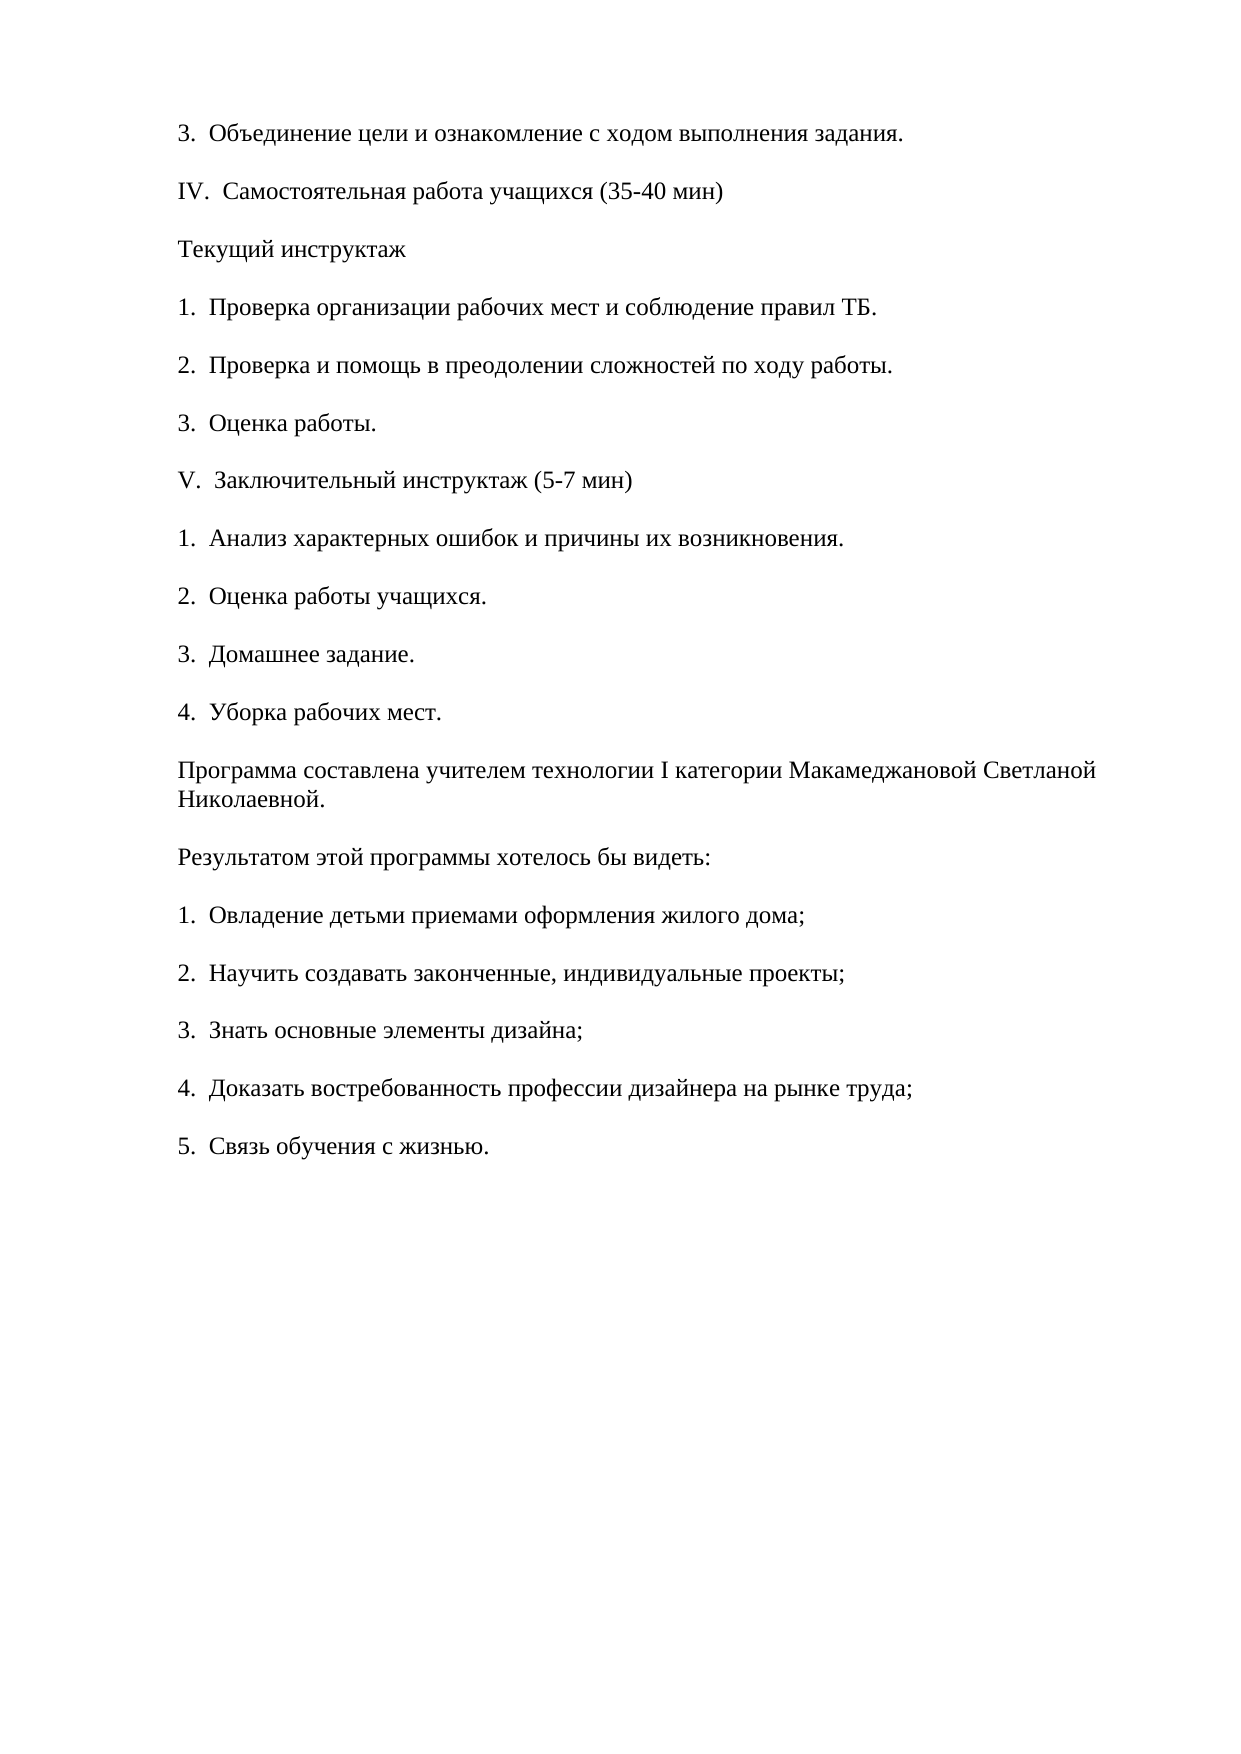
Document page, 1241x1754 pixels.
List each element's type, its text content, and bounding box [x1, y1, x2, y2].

text 2. Проверка и помощь в преодолении сложностей по ходу работы. [177, 350, 1152, 378]
text 5. Связь обучения с жизнью. [177, 1131, 1152, 1160]
text 1. Анализ характерных ошибок и причины их возникновения. [177, 523, 1152, 552]
text IV. Самостоятельная работа учащихся (35-40 мин) [177, 176, 1152, 205]
text 3. Объединение цели и ознакомление с ходом выполнения задания. [177, 118, 1152, 147]
text Результатом этой программы хотелось бы видеть: [177, 842, 1152, 871]
text 3. Домашнее задание. [177, 639, 1152, 668]
text 2. Оценка работы учащихся. [177, 581, 1152, 610]
text 3. Знать основные элементы дизайна; [177, 1016, 1152, 1044]
text V. Заключительный инструктаж (5-7 мин) [177, 466, 1152, 494]
text 2. Научить создавать законченные, индивидуальные проекты; [177, 958, 1152, 986]
text 4. Уборка рабочих мест. [177, 697, 1152, 726]
text 1. Проверка организации рабочих мест и соблюдение правил ТБ. [177, 292, 1152, 321]
text Программа составлена учителем технологии I категории Макамеджановой Светланой Николаевной. [177, 755, 1152, 813]
text 4. Доказать востребованность профессии дизайнера на рынке труда; [177, 1073, 1152, 1102]
text 1. Овладение детьми приемами оформления жилого дома; [177, 900, 1152, 928]
text Текущий инструктаж [177, 234, 1152, 263]
text 3. Оценка работы. [177, 408, 1152, 436]
